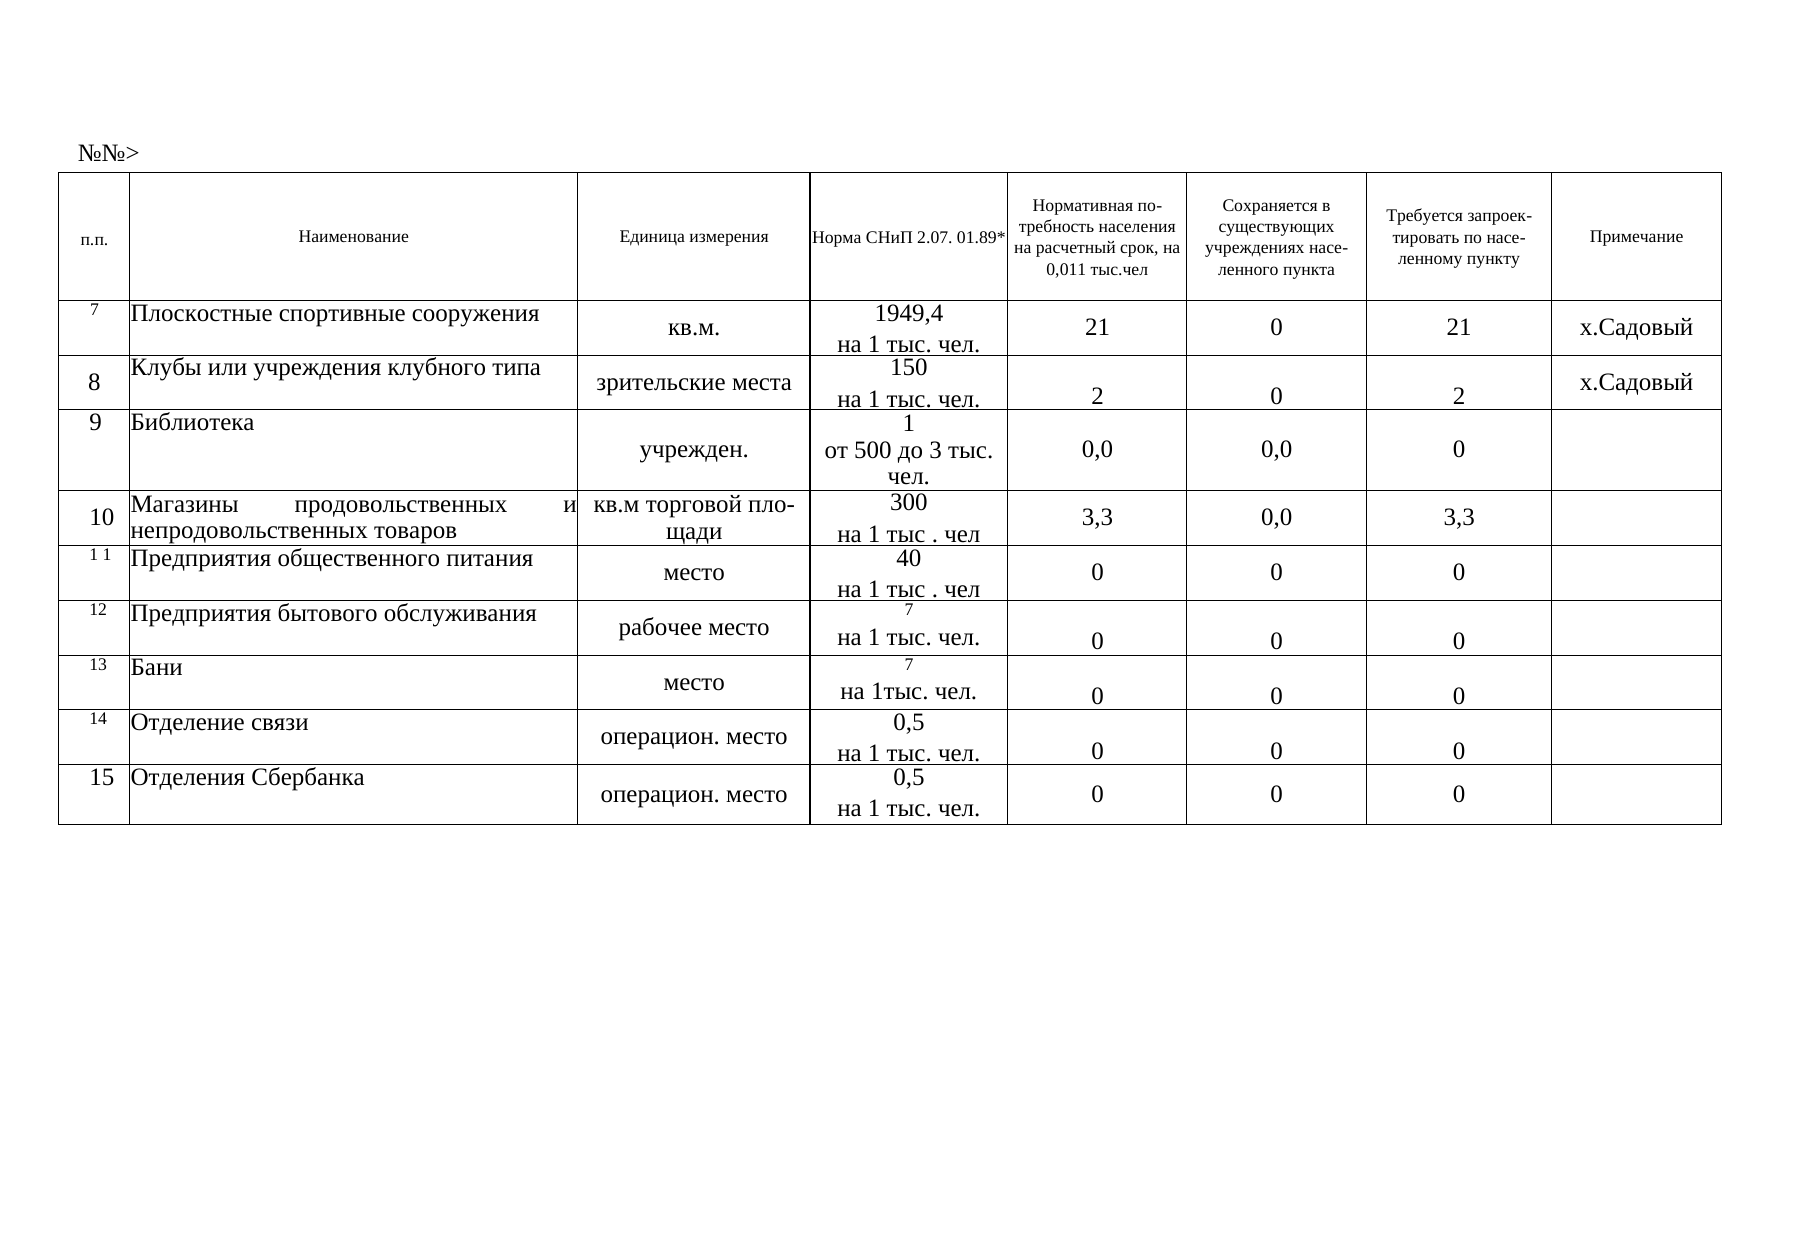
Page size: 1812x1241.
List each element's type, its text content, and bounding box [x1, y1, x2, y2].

table_cell место [578, 546, 809, 600]
table_cell 10 [59, 491, 129, 545]
table_cell Предприятия общественного питания [130, 546, 577, 600]
table_cell 300 на 1 тыс . чел [811, 491, 1007, 545]
table_cell 0 [1008, 546, 1186, 600]
table_cell 0,0 [1187, 491, 1366, 545]
table_cell 40 на 1 тыс . чел [811, 546, 1007, 600]
table_cell 1 1 [59, 546, 129, 600]
table_cell 15 [59, 765, 129, 824]
table_cell 0 [1367, 601, 1551, 655]
table_cell 21 [1367, 301, 1551, 355]
table_cell 150 на 1 тыс. чел. [811, 356, 1007, 409]
table_cell 14 [59, 710, 129, 764]
table_cell 0 [1367, 410, 1551, 490]
table_cell 0 [1008, 601, 1186, 655]
table_cell операцион. место [578, 765, 809, 824]
table_cell 0,0 [1008, 410, 1186, 490]
table_cell 0 [1367, 546, 1551, 600]
table_cell Отделения Сбербанка [130, 765, 577, 824]
table_cell 12 [59, 601, 129, 655]
table_cell [1552, 491, 1721, 545]
table_cell 0 [1367, 656, 1551, 709]
table_cell [1552, 601, 1721, 655]
table_cell операцион. место [578, 710, 809, 764]
table_cell 0 [1187, 301, 1366, 355]
table_cell Предприятия бытового обслуживания [130, 601, 577, 655]
table_cell [1552, 710, 1721, 764]
table_cell 0 [1008, 710, 1186, 764]
table_cell х.Садовый [1552, 356, 1721, 409]
table_cell 0 [1187, 765, 1366, 824]
table_header №№> п.п. [59, 173, 129, 300]
table_cell зрительские места [578, 356, 809, 409]
table_cell 3,3 [1008, 491, 1186, 545]
table_header Наименование [130, 173, 577, 300]
table_cell 0 [1187, 356, 1366, 409]
table_cell рабочее место [578, 601, 809, 655]
table_cell 0 [1367, 765, 1551, 824]
table_cell 7 [59, 301, 129, 355]
table_cell 2 [1008, 356, 1186, 409]
table_cell 1 от 500 до 3 тыс. чел. [811, 410, 1007, 490]
table_cell 0 [1187, 601, 1366, 655]
table_cell 9 [59, 410, 129, 490]
table_cell Бани [130, 656, 577, 709]
table_header Требуется запроектировать по населенному пункту [1367, 173, 1551, 300]
table_cell Отделение связи [130, 710, 577, 764]
table_cell 13 [59, 656, 129, 709]
table_header Единица измерения [578, 173, 809, 300]
table_cell 7 на 1 тыс. чел. [811, 601, 1007, 655]
table_header Норма СНиП 2.07. 01.89* [811, 173, 1007, 300]
table_header Сохраняется в существующих учреждениях населенного пункта [1187, 173, 1366, 300]
table_cell место [578, 656, 809, 709]
table_cell 3,3 [1367, 491, 1551, 545]
table_header Нормативная потребность населения на расчетный срок, на 0,011 тыс.чел [1008, 173, 1186, 300]
table_cell Библиотека [130, 410, 577, 490]
table_cell х.Садовый [1552, 301, 1721, 355]
table_cell кв.м. [578, 301, 809, 355]
table_cell 0 [1008, 656, 1186, 709]
table_cell 0 [1367, 710, 1551, 764]
table_cell 2 [1367, 356, 1551, 409]
table_cell 21 [1008, 301, 1186, 355]
table_cell [1552, 656, 1721, 709]
table_cell кв.м торговой площади [578, 491, 809, 545]
table_cell Клубы или учреждения клубного типа [130, 356, 577, 409]
table_cell 0 [1008, 765, 1186, 824]
table_cell 8 [59, 356, 129, 409]
table_cell 0 [1187, 546, 1366, 600]
table_cell [1552, 410, 1721, 490]
table_cell [1552, 546, 1721, 600]
table_cell учрежден. [578, 410, 809, 490]
table_cell [1552, 765, 1721, 824]
table_cell 0 [1187, 656, 1366, 709]
table_cell Плоскостные спортивные сооружения [130, 301, 577, 355]
table_cell 1949,4 на 1 тыс. чел. [811, 301, 1007, 355]
table_cell 7 на 1тыс. чел. [811, 656, 1007, 709]
table_header Примечание [1552, 173, 1721, 300]
table_cell 0,0 [1187, 410, 1366, 490]
table_cell Магазины продовольственных и непродовольственных товаров [130, 491, 577, 545]
table_cell 0,5 на 1 тыс. чел. [811, 765, 1007, 824]
table_cell 0,5 на 1 тыс. чел. [811, 710, 1007, 764]
table_cell 0 [1187, 710, 1366, 764]
